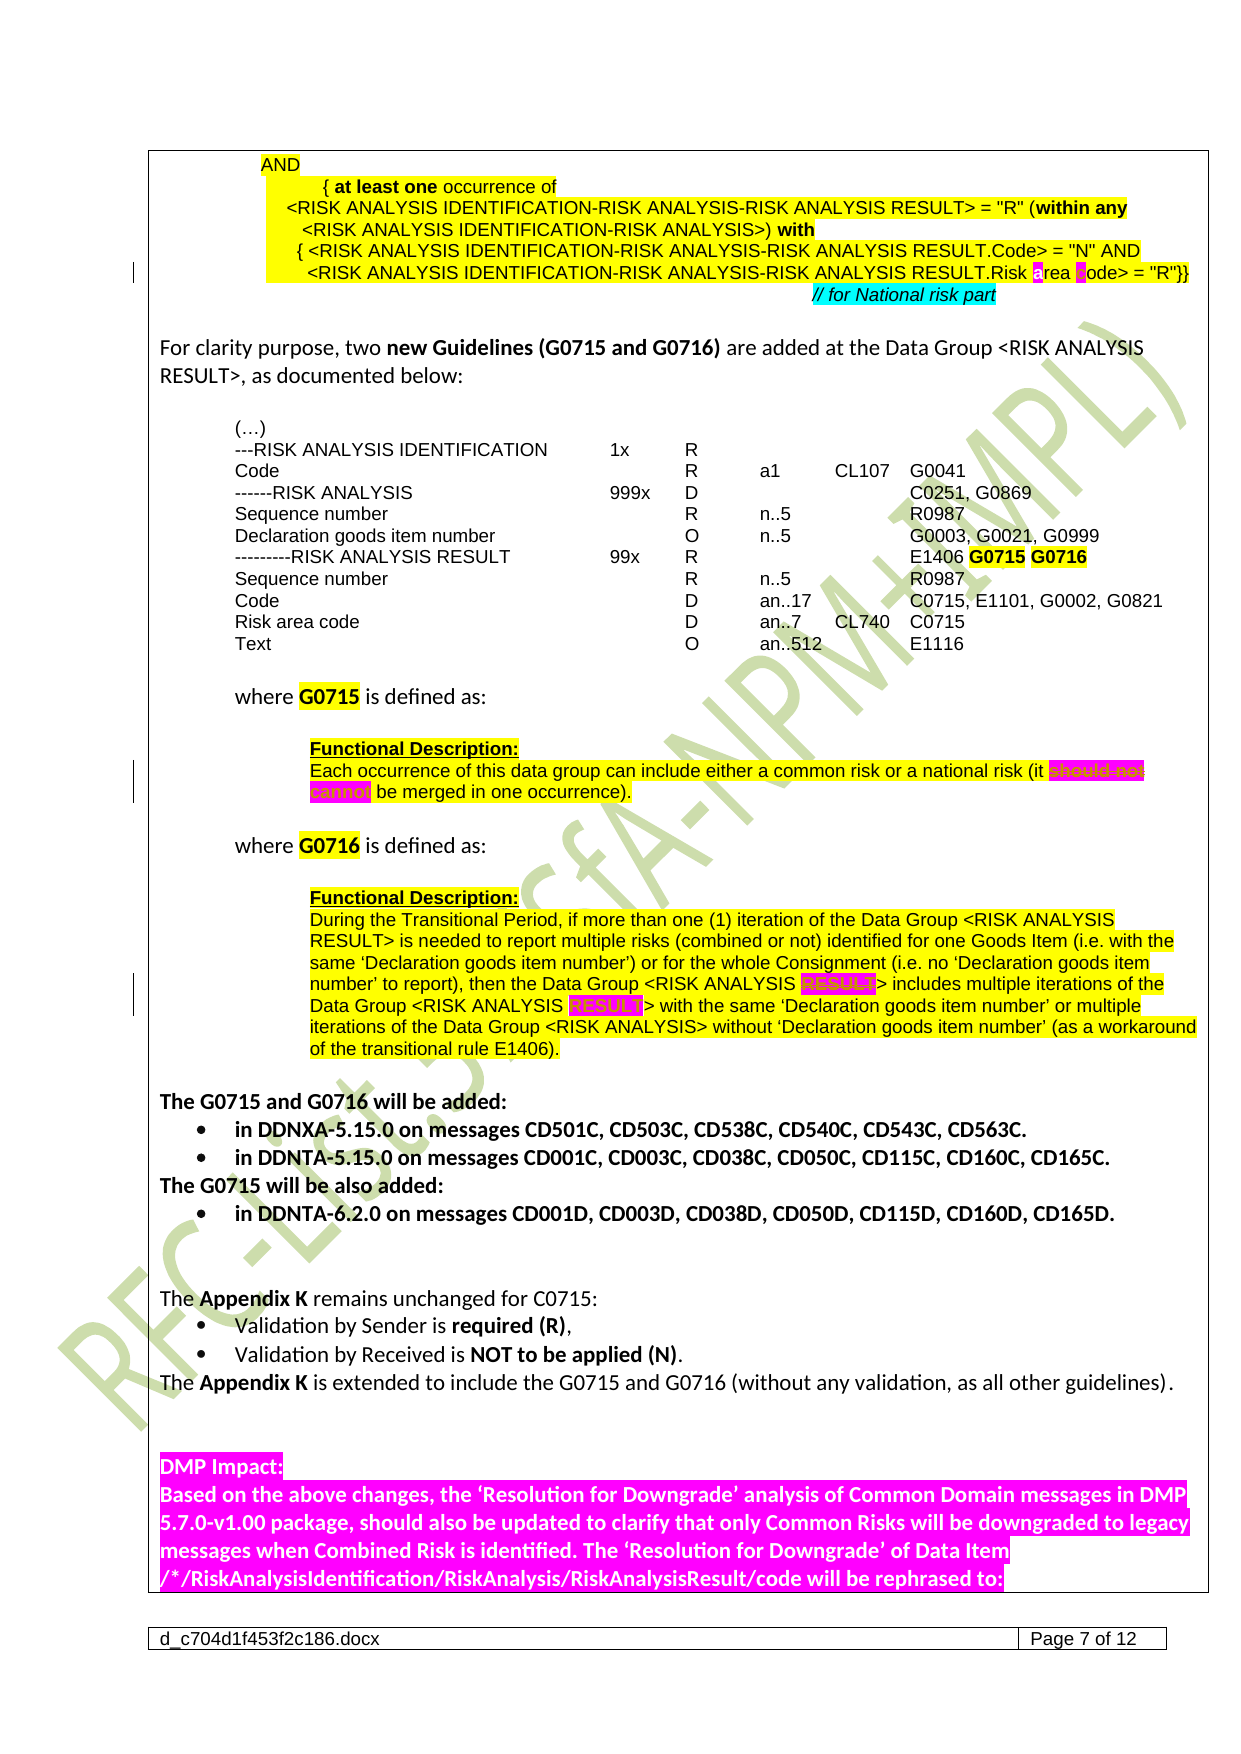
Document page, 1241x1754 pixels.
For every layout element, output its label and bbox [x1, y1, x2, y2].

table_header [149, 151, 1208, 1592]
